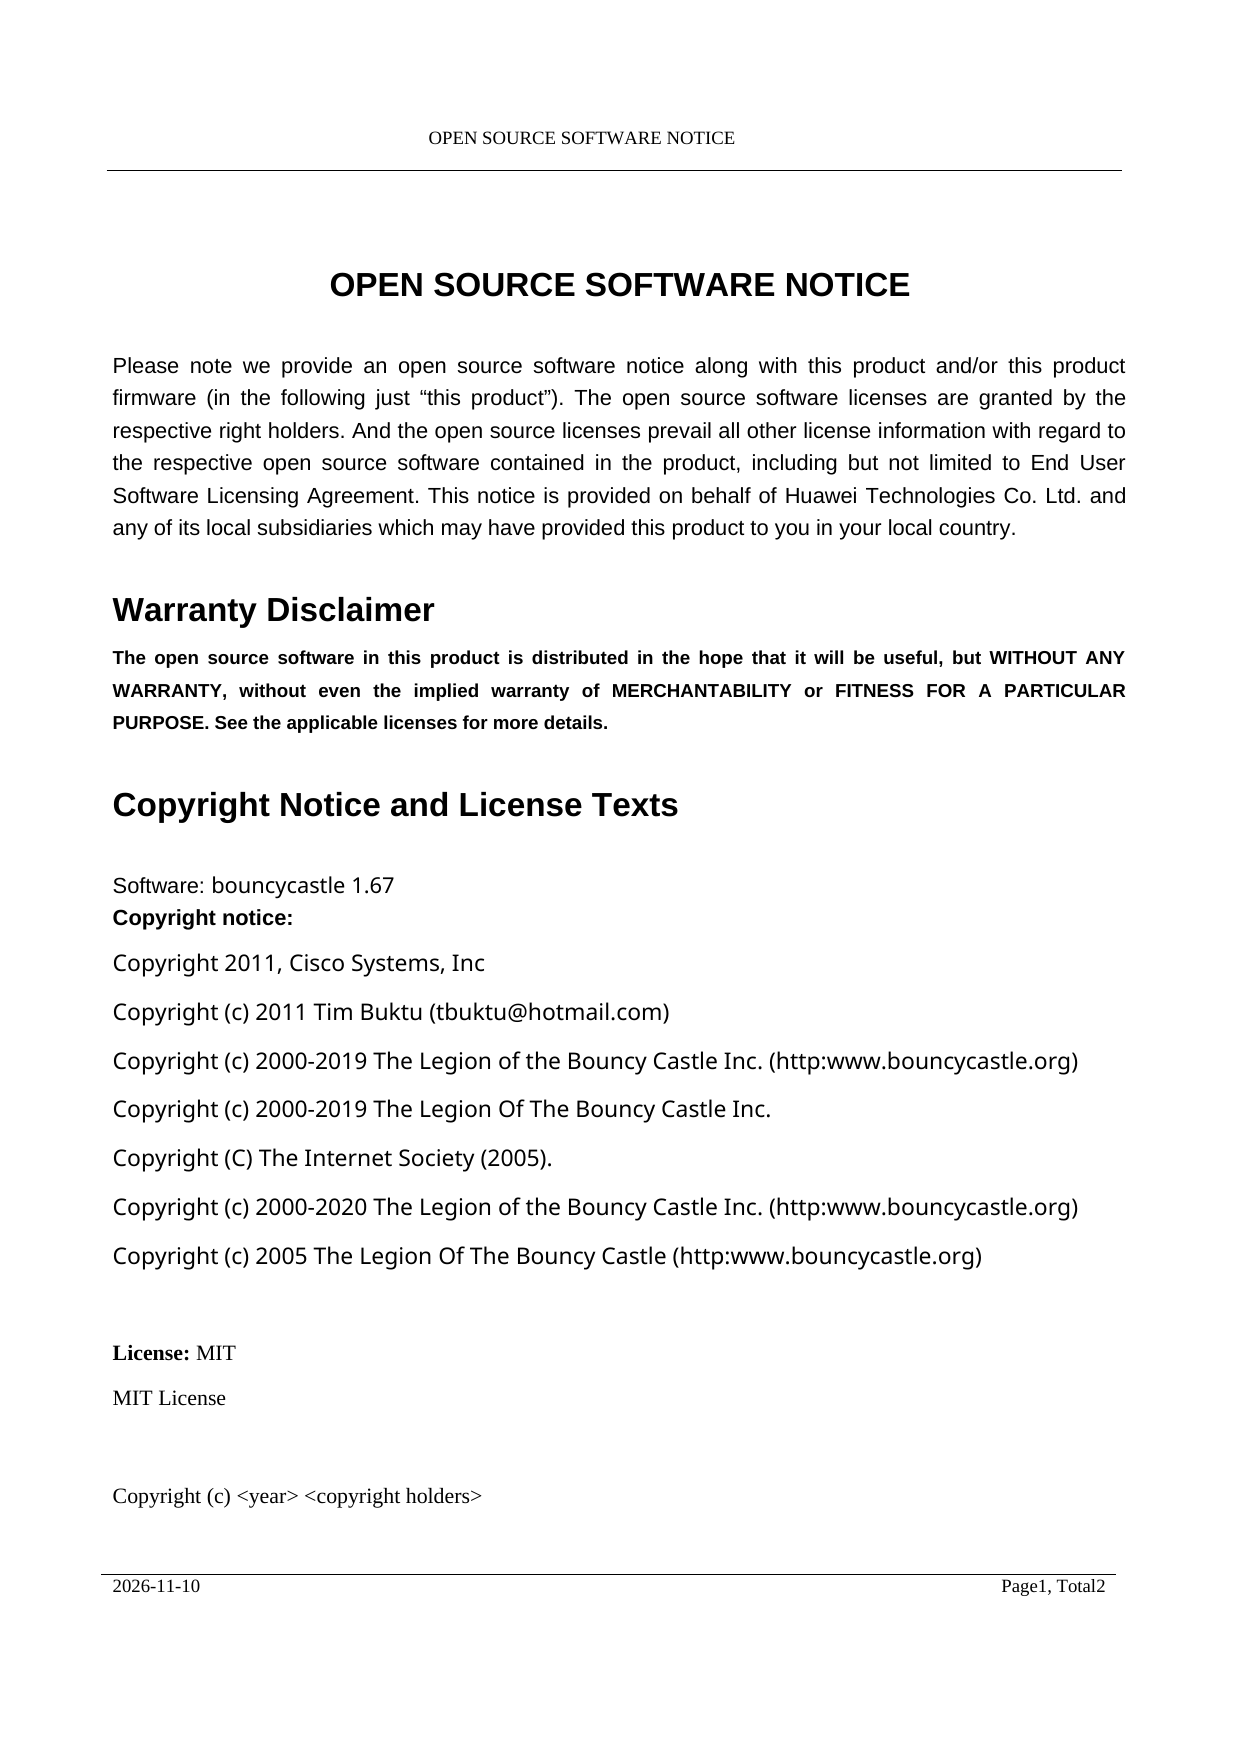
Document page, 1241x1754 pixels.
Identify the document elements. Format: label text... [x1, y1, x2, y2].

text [112, 1382, 1128, 1512]
text Software: bouncycastle 1.67 [112, 869, 1128, 901]
text Please note we provide an open source software notice along with this product and/or this product firmware (in the following just “this product”). The open source software licenses are granted by the respective right holders. And the open source licenses prevail all other license information with regard to the respective open source software contained in the product, including but not limited to End User Software Licensing Agreement. This notice is provided on behalf of Huawei Technologies Co. Ltd. and any of its local subsidiaries which may have provided this product to you in your local country. [112, 349, 1128, 544]
text License: MIT [112, 1337, 1128, 1369]
text Copyright Notice and License Texts [112, 771, 1128, 836]
text OPEN SOURCE SOFTWARE NOTICE [112, 251, 1128, 316]
text Copyright 2011, Cisco Systems, Inc Copyright (c) 2011 Tim Buktu (tbuktu@hotmail.com) Copyright (c) 2000-2019 The Legion of the Bouncy Castle Inc. (http:www.bouncycastle.org) Copyright (c) 2000-2019 The Legion Of The Bouncy Castle Inc. Copyright (C) The Internet Society (2005). Copyright (c) 2000-2020 The Legion of the Bouncy Castle Inc. (http:www.bouncycastle.org) Copyright (c) 2005 The Legion Of The Bouncy Castle (http:www.bouncycastle.org) [112, 947, 1128, 1320]
text Warranty Disclaimer [112, 576, 1128, 641]
text The open source software in this product is distributed in the hope that it will be useful, but WITHOUT ANY WARRANTY, without even the implied warranty of MERCHANTABILITY or FITNESS FOR A PARTICULAR PURPOSE. See the applicable licenses for more details. [112, 641, 1128, 739]
text Copyright notice: [112, 901, 1128, 934]
